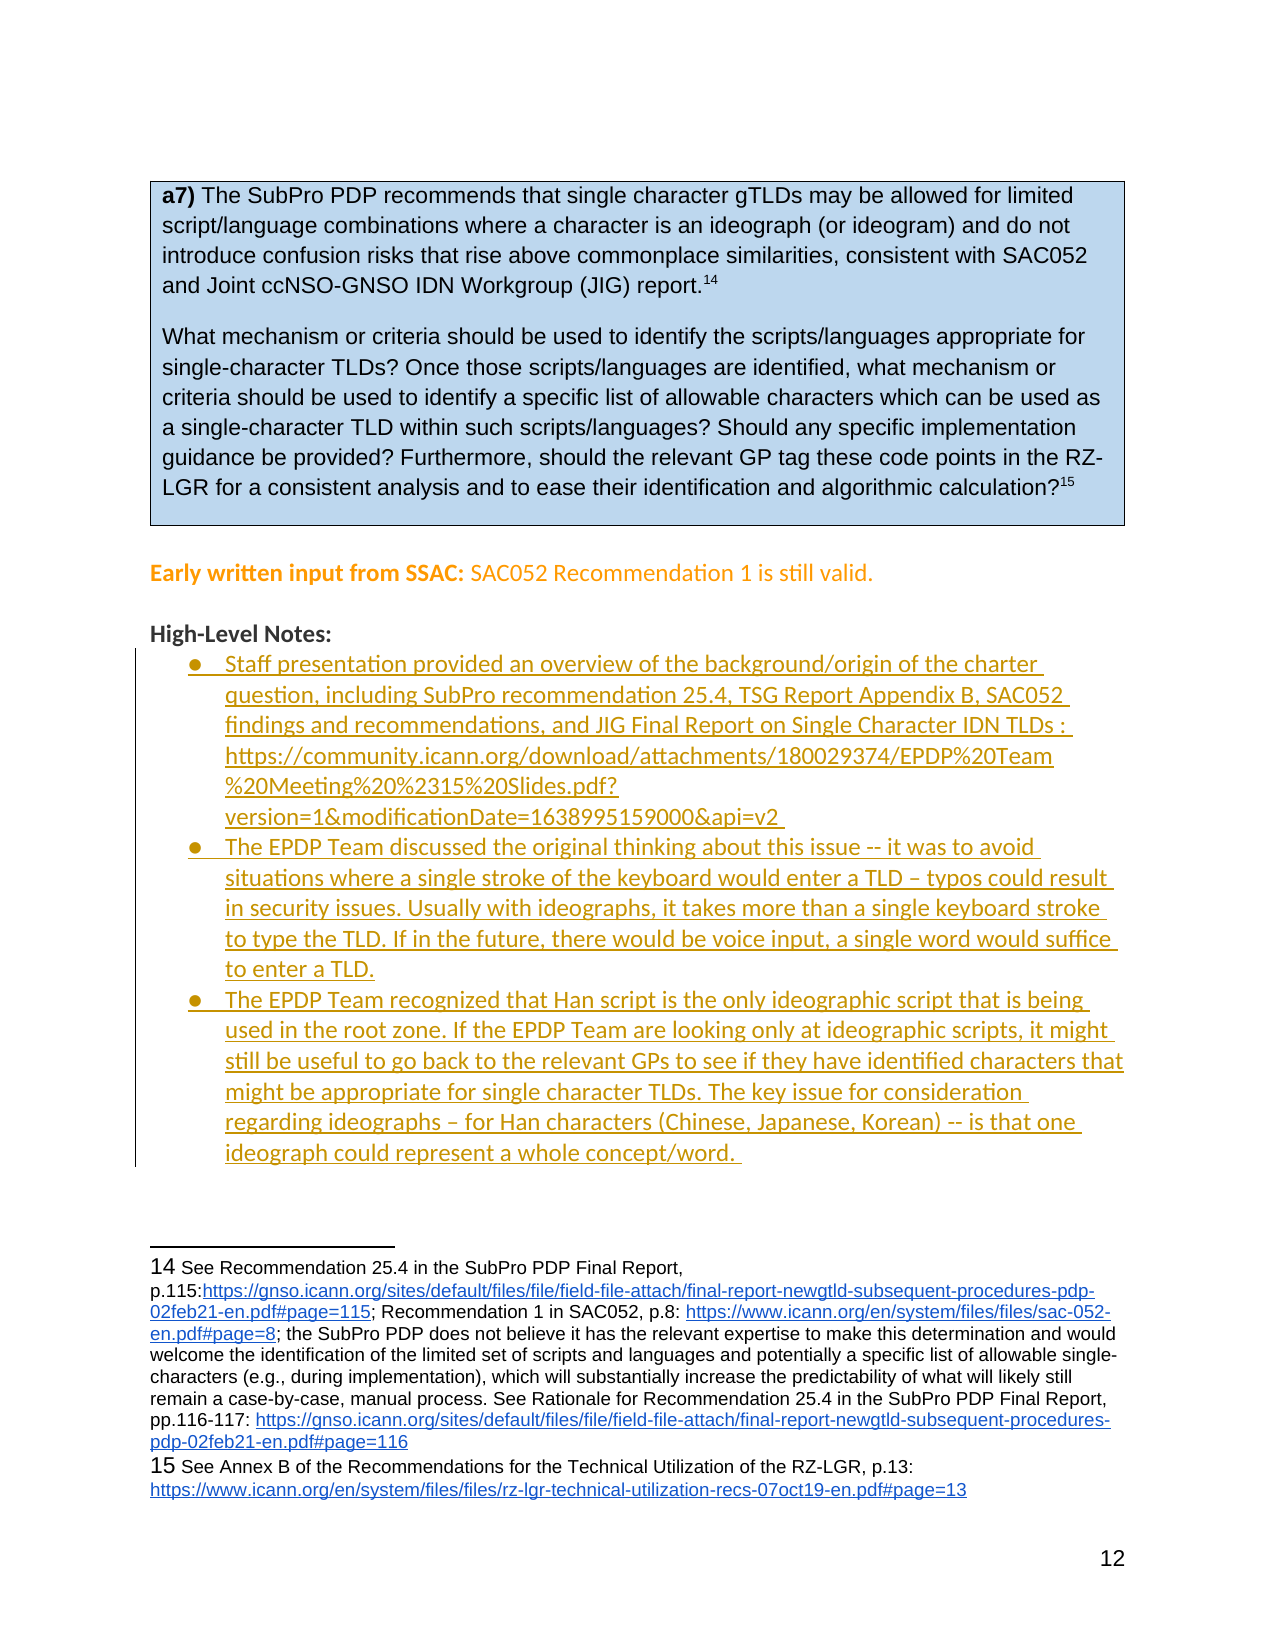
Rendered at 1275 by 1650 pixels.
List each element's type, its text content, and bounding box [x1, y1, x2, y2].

text High-Level Notes: [150, 618, 1125, 648]
table_header a7) The SubPro PDP recommends that single character gTLDs may be allowed for limited script/language combinations where a character is an ideograph (or ideogram) and do not introduce confusion risks that rise above commonplace similarities, consistent with SAC052 and Joint ccNSO-GNSO IDN Workgroup (JIG) report. What mechanism or criteria should be used to identify the scripts/languages appropriate for single-character TLDs? Once those scripts/languages are identified, what mechanism or criteria should be used to identify a specific list of allowable characters which can be used as a single-character TLD within such scripts/languages? Should any specific implementation guidance be provided? Furthermore, should the relevant GP tag these code points in the RZ-LGR for a consistent analysis and to ease their identification and algorithmic calculation? [151, 182, 1124, 525]
text Early written input from SSAC: SAC052 Recommendation 1 is still valid. [150, 557, 1125, 587]
